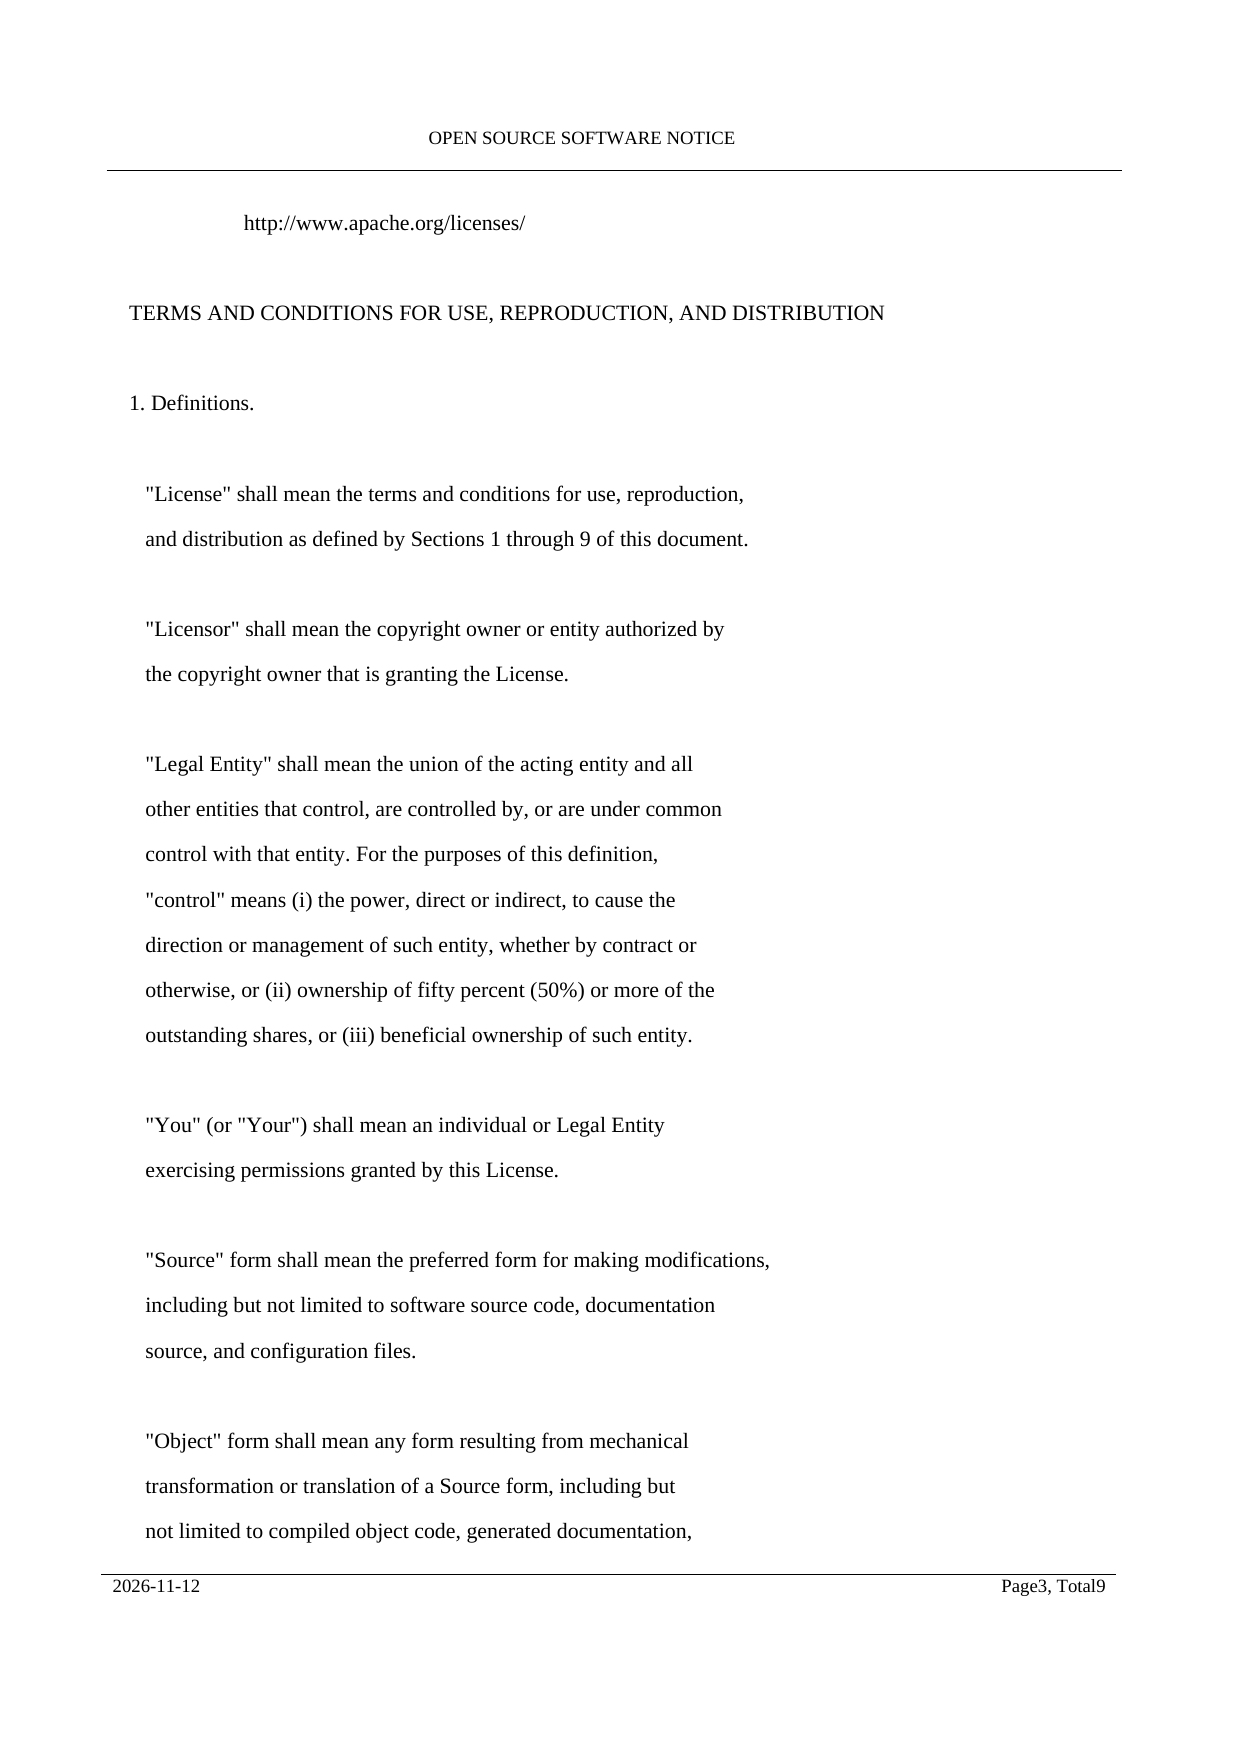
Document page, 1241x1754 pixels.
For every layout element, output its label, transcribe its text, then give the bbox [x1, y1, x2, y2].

text "You" (or "Your") shall mean an individual or Legal Entity [112, 1108, 1128, 1141]
text and distribution as defined by Sections 1 through 9 of this document. [112, 522, 1128, 554]
text otherwise, or (ii) ownership of fifty percent (50%) or more of the [112, 973, 1128, 1006]
text http://www.apache.org/licenses/ [112, 206, 1128, 239]
text "control" means (i) the power, direct or indirect, to cause the [112, 883, 1128, 915]
text including but not limited to software source code, documentation [112, 1289, 1128, 1321]
text 1. Definitions. [112, 387, 1128, 419]
text control with that entity. For the purposes of this definition, [112, 838, 1128, 870]
text "Source" form shall mean the preferred form for making modifications, [112, 1244, 1128, 1276]
text transformation or translation of a Source form, including but [112, 1469, 1128, 1502]
text "Legal Entity" shall mean the union of the acting entity and all [112, 748, 1128, 780]
text "License" shall mean the terms and conditions for use, reproduction, [112, 477, 1128, 509]
text outstanding shares, or (iii) beneficial ownership of such entity. [112, 1018, 1128, 1051]
text "Object" form shall mean any form resulting from mechanical [112, 1424, 1128, 1457]
text direction or management of such entity, whether by contract or [112, 928, 1128, 961]
text exercising permissions granted by this License. [112, 1153, 1128, 1186]
text other entities that control, are controlled by, or are under common [112, 793, 1128, 825]
text not limited to compiled object code, generated documentation, [112, 1514, 1128, 1547]
text source, and configuration files. [112, 1334, 1128, 1366]
text the copyright owner that is granting the License. [112, 657, 1128, 690]
text TERMS AND CONDITIONS FOR USE, REPRODUCTION, AND DISTRIBUTION [112, 297, 1128, 329]
text "Licensor" shall mean the copyright owner or entity authorized by [112, 612, 1128, 645]
